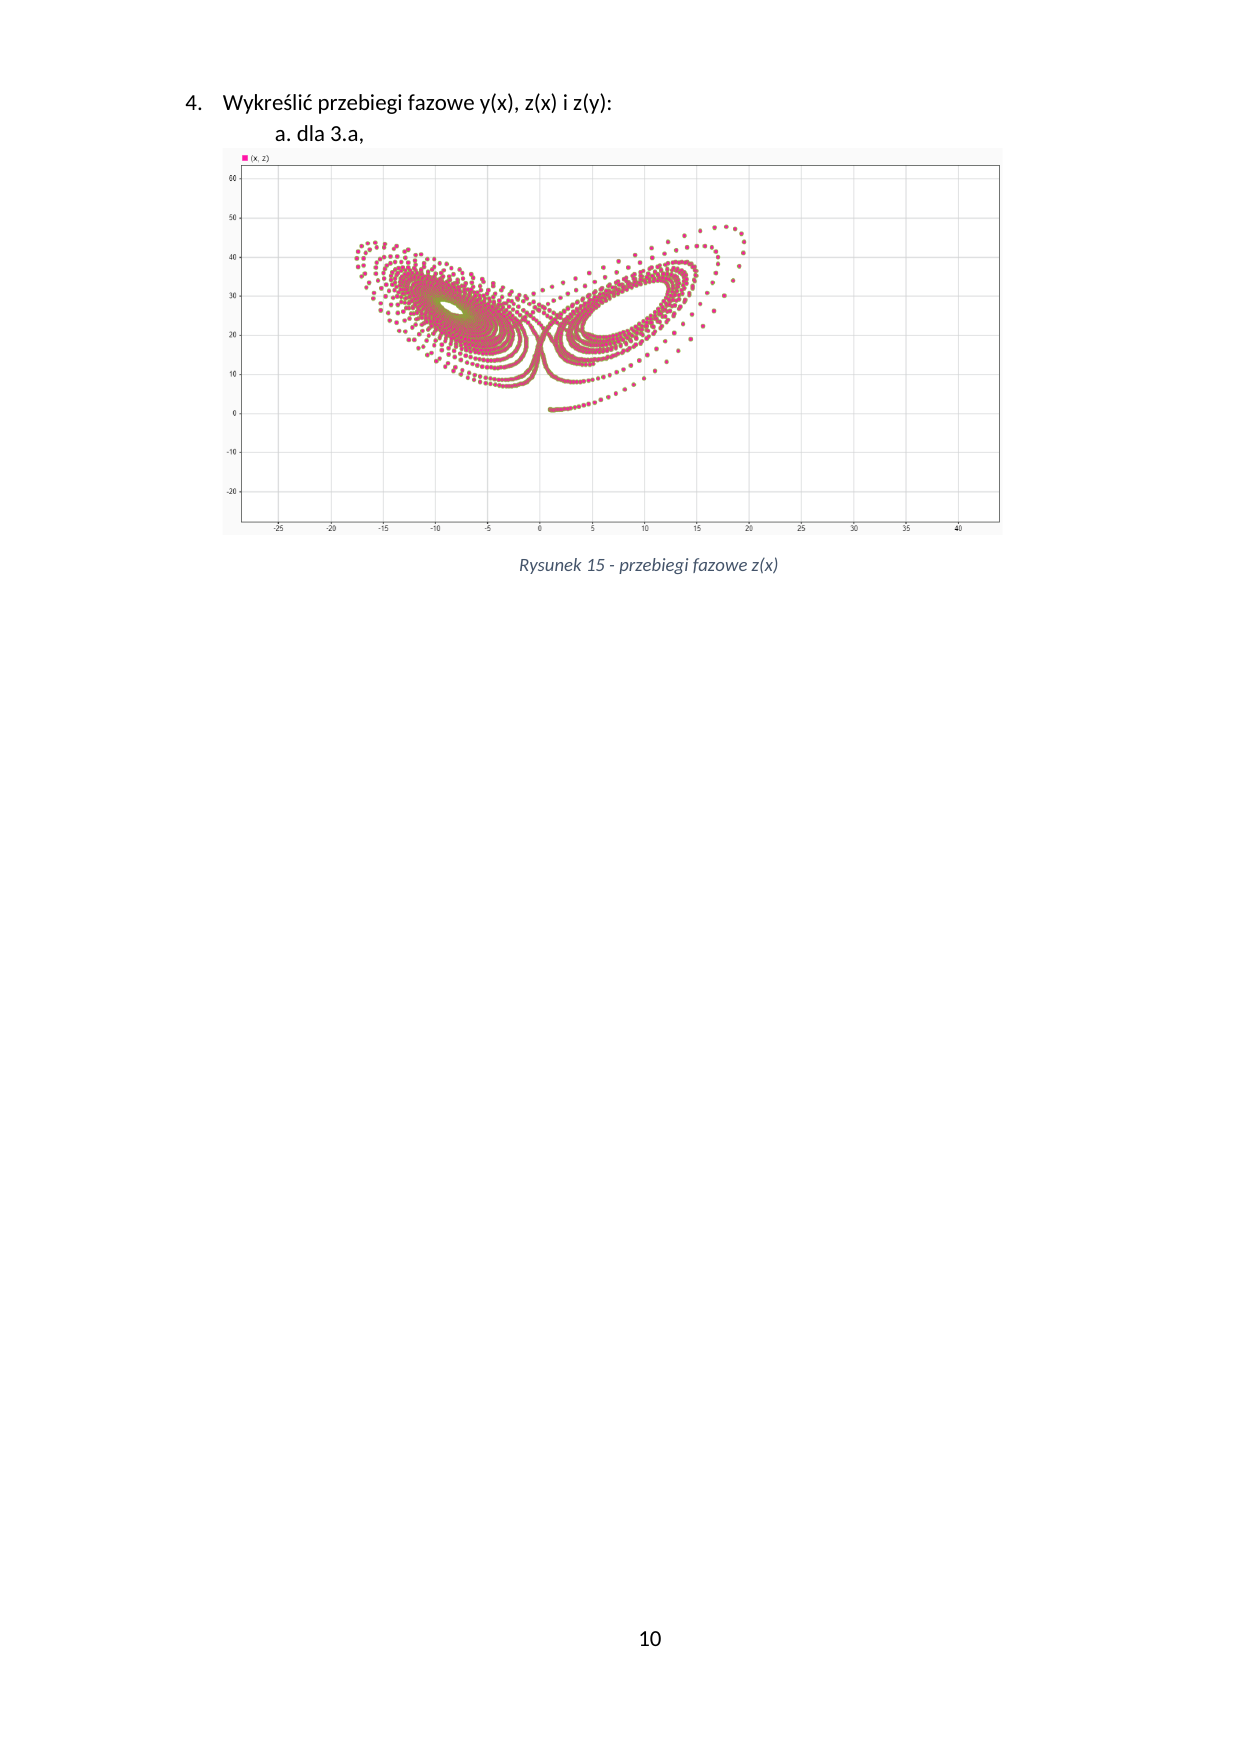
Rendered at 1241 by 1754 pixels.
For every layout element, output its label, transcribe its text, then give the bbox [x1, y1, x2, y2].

list Wykreślić przebiegi fazowe y(x), z(x) i z(y): a. dla 3.a, [185, 88, 1152, 147]
text Rysunek 15 - przebiegi fazowe z(x) [148, 553, 1152, 576]
picture [222, 148, 1003, 535]
